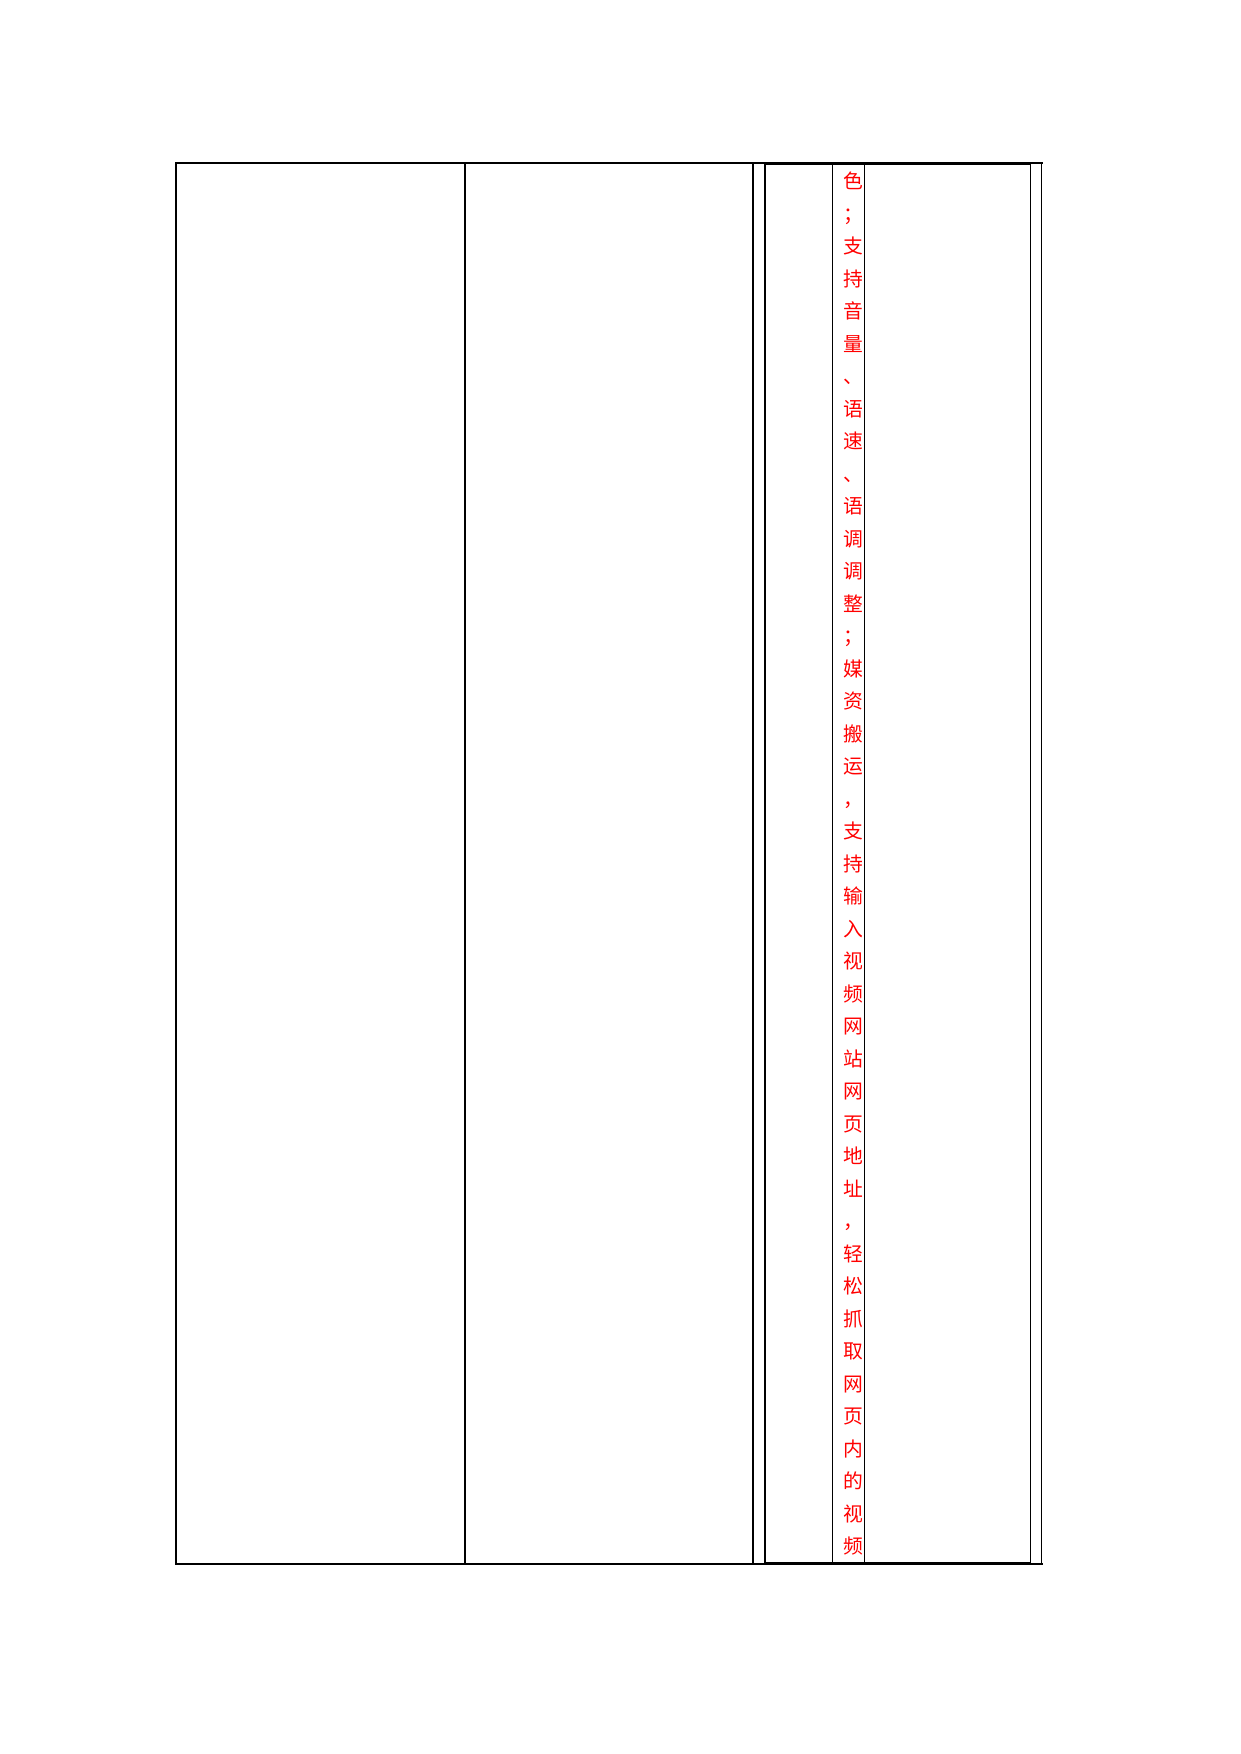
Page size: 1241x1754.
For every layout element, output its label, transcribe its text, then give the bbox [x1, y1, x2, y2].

table_cell [766, 165, 832, 1562]
table_cell [466, 164, 752, 1563]
table_cell [754, 164, 764, 1563]
table_cell [1031, 164, 1041, 1563]
table_cell [833, 165, 864, 1562]
table_cell 1 [177, 164, 464, 1563]
table_cell [865, 165, 1030, 1562]
